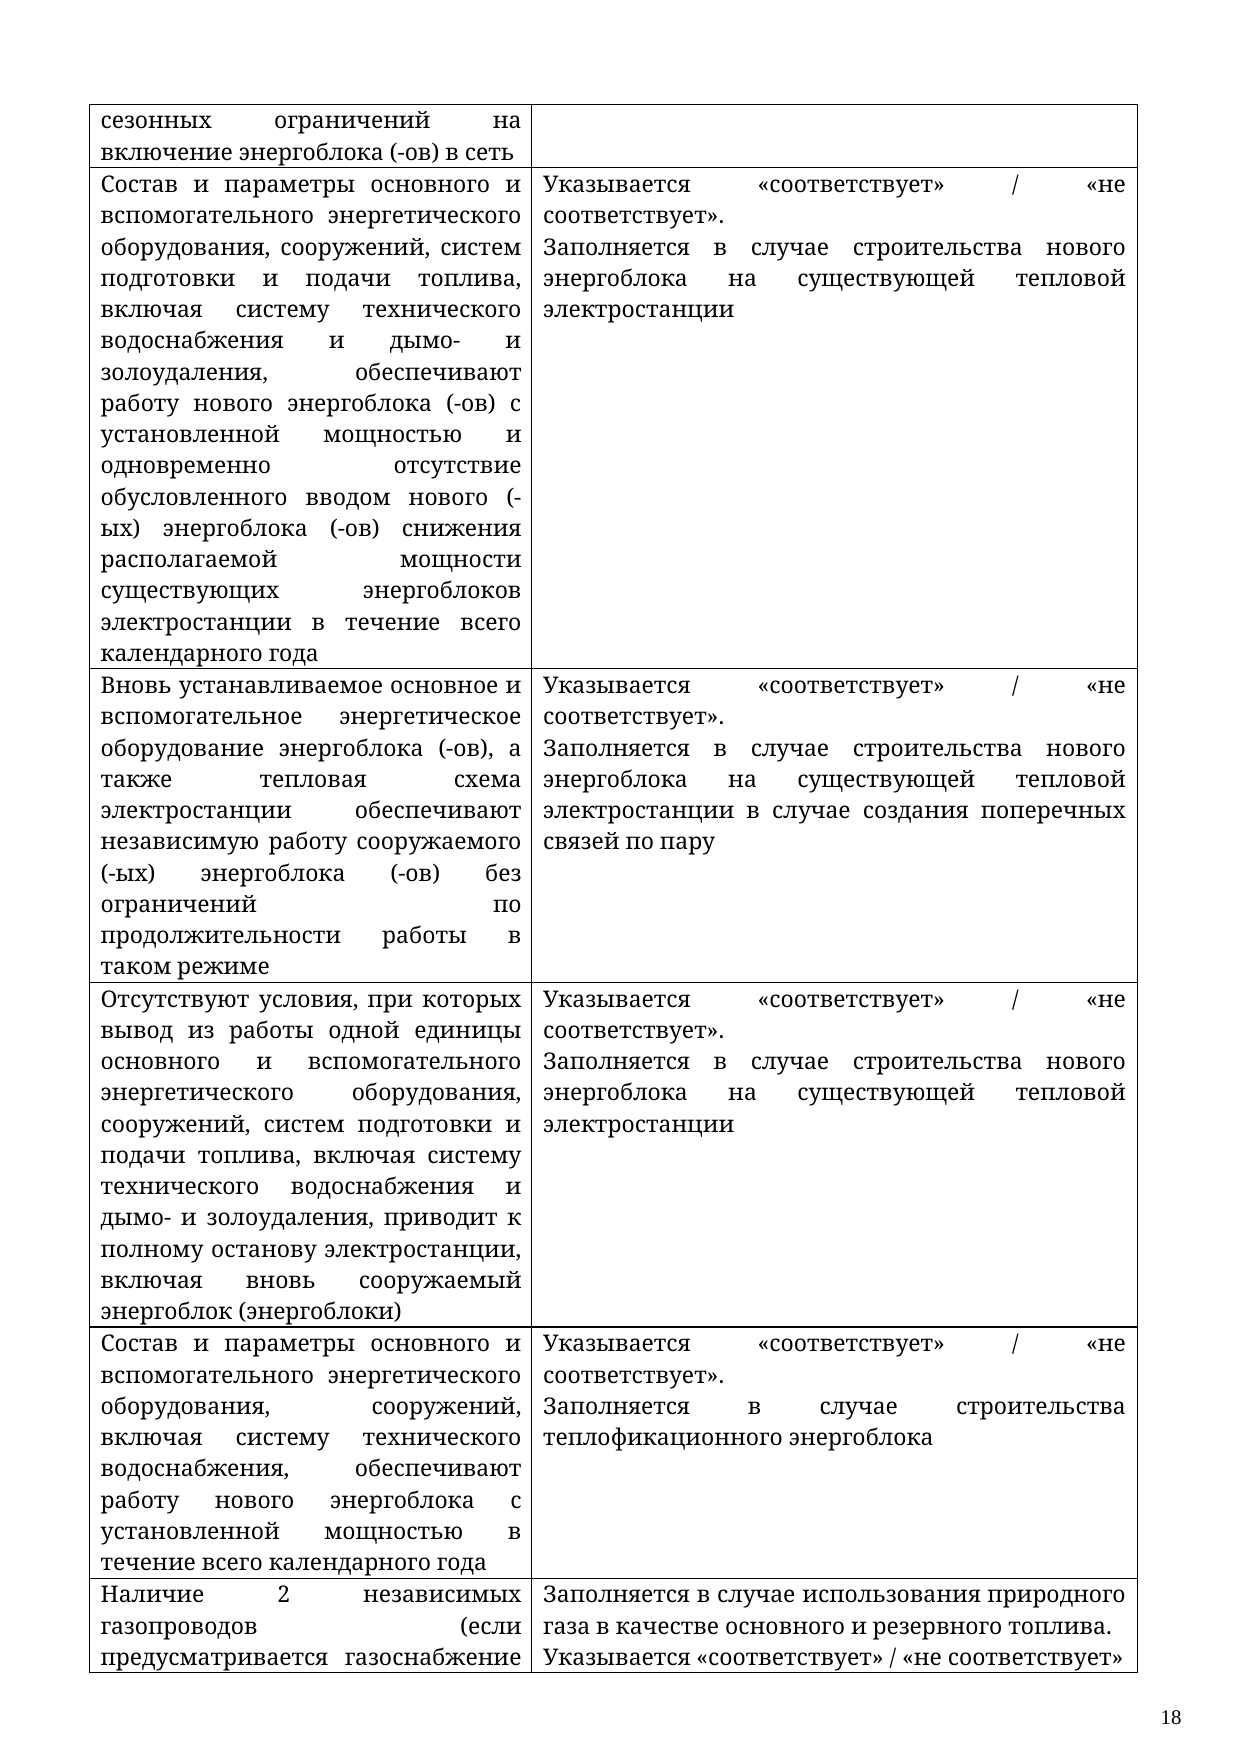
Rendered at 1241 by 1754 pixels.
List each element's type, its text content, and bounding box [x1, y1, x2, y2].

table_cell Отсутствуют условия, при которых вывод из работы одной единицы основного и вспомогательного энергетического оборудования, сооружений, систем подготовки и подачи топлива, включая систему технического водоснабжения и дымо- и золоудаления, приводит к полному останову электростанции, включая вновь сооружаемый энергоблок (энергоблоки) [90, 983, 531, 1326]
table_cell Вновь устанавливаемое основное и вспомогательное энергетическое оборудование энергоблока (-ов), а также тепловая схема электростанции обеспечивают независимую работу сооружаемого (-ых) энергоблока (-ов) без ограничений по продолжительности работы в таком режиме [90, 669, 531, 982]
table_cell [90, 105, 531, 167]
table_cell Указывается «соответствует» / «не соответствует». Заполняется в случае строительства теплофикационного энергоблока [532, 1328, 1137, 1577]
table_cell Состав и параметры основного и вспомогательного энергетического оборудования, сооружений, систем подготовки и подачи топлива, включая систему технического водоснабжения и дымо- и золоудаления, обеспечивают работу нового энергоблока (-ов) с установленной мощностью и одновременно отсутствие обусловленного вводом нового (-ых) энергоблока (-ов) снижения располагаемой мощности существующих энергоблоков электростанции в течение всего календарного года [90, 168, 531, 668]
table_cell Указывается «соответствует» / «не соответствует». Заполняется в случае строительства нового энергоблока на существующей тепловой электростанции [532, 983, 1137, 1326]
table_cell Указывается «соответствует» / «не соответствует». Заполняется в случае строительства нового энергоблока на существующей тепловой электростанции [532, 168, 1137, 668]
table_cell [90, 1579, 531, 1672]
table_cell Указывается «соответствует» / «не соответствует». Заполняется в случае строительства нового энергоблока на существующей тепловой электростанции в случае создания поперечных связей по пару [532, 669, 1137, 982]
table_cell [532, 1579, 1137, 1672]
table_cell Состав и параметры основного и вспомогательного энергетического оборудования, сооружений, включая систему технического водоснабжения, обеспечивают работу нового энергоблока с установленной мощностью в течение всего календарного года [90, 1328, 531, 1577]
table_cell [532, 105, 1137, 167]
